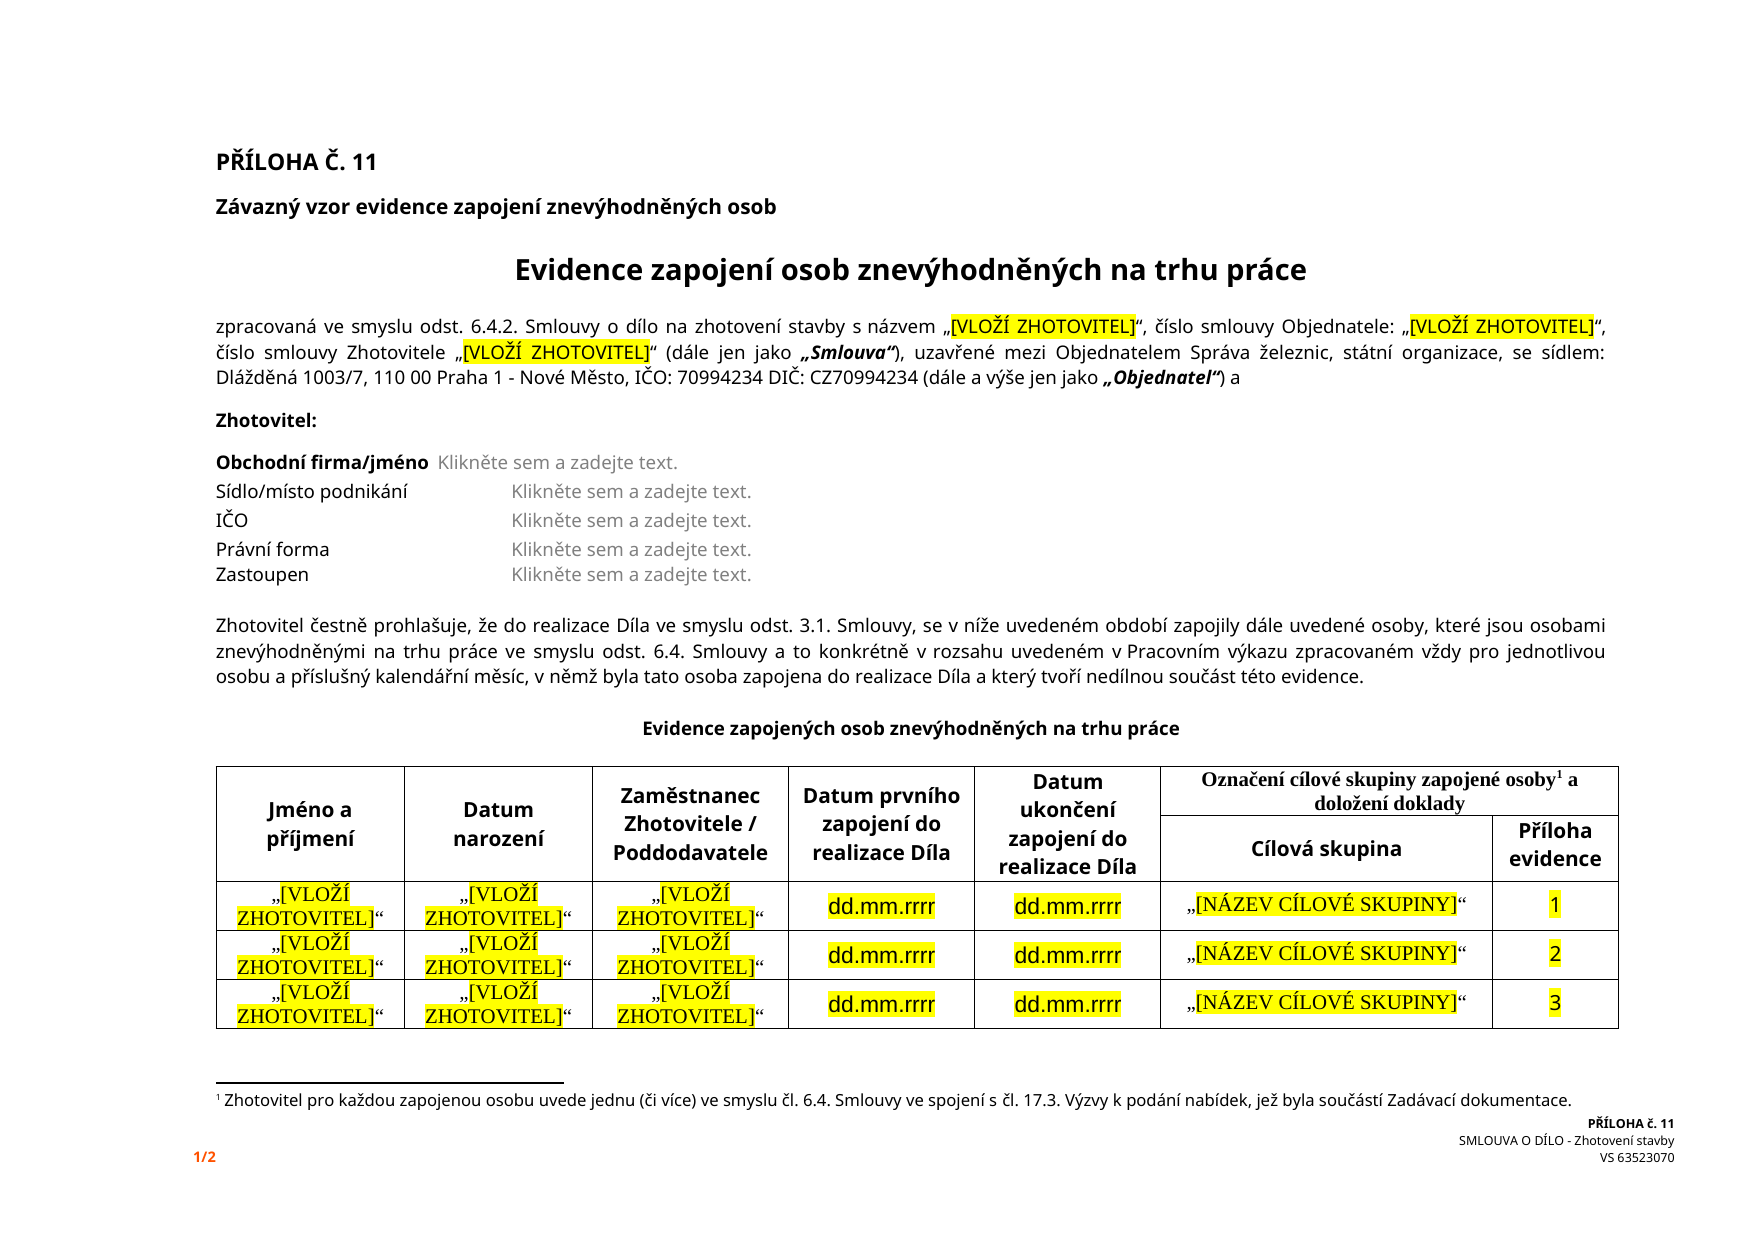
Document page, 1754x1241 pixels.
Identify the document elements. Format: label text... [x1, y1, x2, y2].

table_cell „[VLOŽÍ ZHOTOVITEL]“ [217, 931, 280, 979]
table_cell „[VLOŽÍ ZHOTOVITEL]“ [730, 931, 788, 979]
table_cell Cílová skupina [1161, 816, 1492, 881]
table_cell „[NÁZEV CÍLOVÉ SKUPINY]“ [1161, 931, 1492, 979]
table_header Datum narození [405, 767, 592, 881]
text IČO [216, 504, 1606, 533]
text Sídlo/místo podnikání [216, 475, 1606, 504]
table_cell „[VLOŽÍ ZHOTOVITEL]“ [405, 931, 469, 979]
table_cell „[VLOŽÍ ZHOTOVITEL]“ [730, 882, 788, 930]
table_header Jméno a příjmení [217, 767, 404, 881]
table_cell „[VLOŽÍ ZHOTOVITEL]“ [538, 980, 592, 1028]
table_cell „[VLOŽÍ ZHOTOVITEL]“ [217, 980, 280, 1028]
table_cell „[NÁZEV CÍLOVÉ SKUPINY]“ [1161, 980, 1492, 1028]
table_cell „[NÁZEV CÍLOVÉ SKUPINY]“ [1161, 882, 1492, 930]
table_cell dd.mm.rrrr [975, 980, 1160, 1028]
text Příloha č. 11 [216, 146, 1606, 177]
table_cell dd.mm.rrrr [789, 980, 974, 1028]
text Zhotovitel čestně prohlašuje, že do realizace Díla ve smyslu odst. 3.1. Smlouvy, se v níže uvedeném období zapojily dále uvedené osoby, které jsou osobami znevýhodněnými na trhu práce ve smyslu odst. 6.4. Smlouvy a to konkrétně v rozsahu uvedeném v Pracovním výkazu zpracovaném vždy pro jednotlivou osobu a příslušný kalendářní měsíc, v němž byla tato osoba zapojena do realizace Díla a který tvoří nedílnou součást této evidence. [216, 613, 1606, 689]
table_cell „[VLOŽÍ ZHOTOVITEL]“ [538, 931, 592, 979]
table_cell „[VLOŽÍ ZHOTOVITEL]“ [405, 882, 469, 930]
table_cell „[VLOŽÍ ZHOTOVITEL]“ [350, 931, 404, 979]
text Zhotovitel: [216, 402, 1606, 433]
table_cell „[VLOŽÍ ZHOTOVITEL]“ [593, 931, 660, 979]
table_cell „[VLOŽÍ ZHOTOVITEL]“ [217, 882, 280, 930]
table_cell Příloha evidence [1493, 816, 1618, 881]
text Právní forma [216, 533, 1606, 562]
table_cell dd.mm.rrrr [975, 882, 1160, 930]
table_cell „[VLOŽÍ ZHOTOVITEL]“ [350, 980, 404, 1028]
table_cell 3 [1493, 980, 1618, 1028]
table_cell „[VLOŽÍ ZHOTOVITEL]“ [538, 882, 592, 930]
table_cell 2 [1493, 931, 1618, 979]
table_header Datum prvního zapojení do realizace Díla [789, 767, 974, 881]
text Evidence zapojení osob znevýhodněných na trhu práce [216, 249, 1606, 288]
table_cell „[VLOŽÍ ZHOTOVITEL]“ [593, 980, 660, 1028]
table_header Datum ukončení zapojení do realizace Díla [975, 767, 1160, 881]
table_cell dd.mm.rrrr [789, 931, 974, 979]
table_cell dd.mm.rrrr [975, 931, 1160, 979]
table_cell „[VLOŽÍ ZHOTOVITEL]“ [350, 882, 404, 930]
text Závazný vzor evidence zapojení znevýhodněných osob [216, 192, 1606, 221]
table_header Zaměstnanec Zhotovitele / Poddodavatele [593, 767, 788, 881]
table_cell „[VLOŽÍ ZHOTOVITEL]“ [405, 980, 469, 1028]
text zpracovaná ve smyslu odst. 6.4.2. Smlouvy o dílo na zhotovení stavby s názvem „[VLOŽÍ ZHOTOVITEL]“, číslo smlouvy Objednatele: „[VLOŽÍ ZHOTOVITEL]“, číslo smlouvy Zhotovitele „[VLOŽÍ ZHOTOVITEL]“ (dále jen jako „Smlouva“), uzavřené mezi Objednatelem Správa železnic, státní organizace, se sídlem: Dlážděná 1003/7, 110 00 Praha 1 - Nové Město, IČO: 70994234 DIČ: CZ70994234 (dále a výše jen jako „Objednatel“) a [216, 313, 1606, 390]
text Zastoupen [216, 562, 1606, 587]
table_cell dd.mm.rrrr [789, 882, 974, 930]
text Evidence zapojených osob znevýhodněných na trhu práce [216, 715, 1606, 740]
text Obchodní firma/jméno [216, 446, 1606, 475]
table_cell „[VLOŽÍ ZHOTOVITEL]“ [730, 980, 788, 1028]
table_cell 1 [1493, 882, 1618, 930]
table_cell „[VLOŽÍ ZHOTOVITEL]“ [593, 882, 660, 930]
table_header Označení cílové skupiny zapojené osoby a doložení doklady [1161, 767, 1618, 815]
